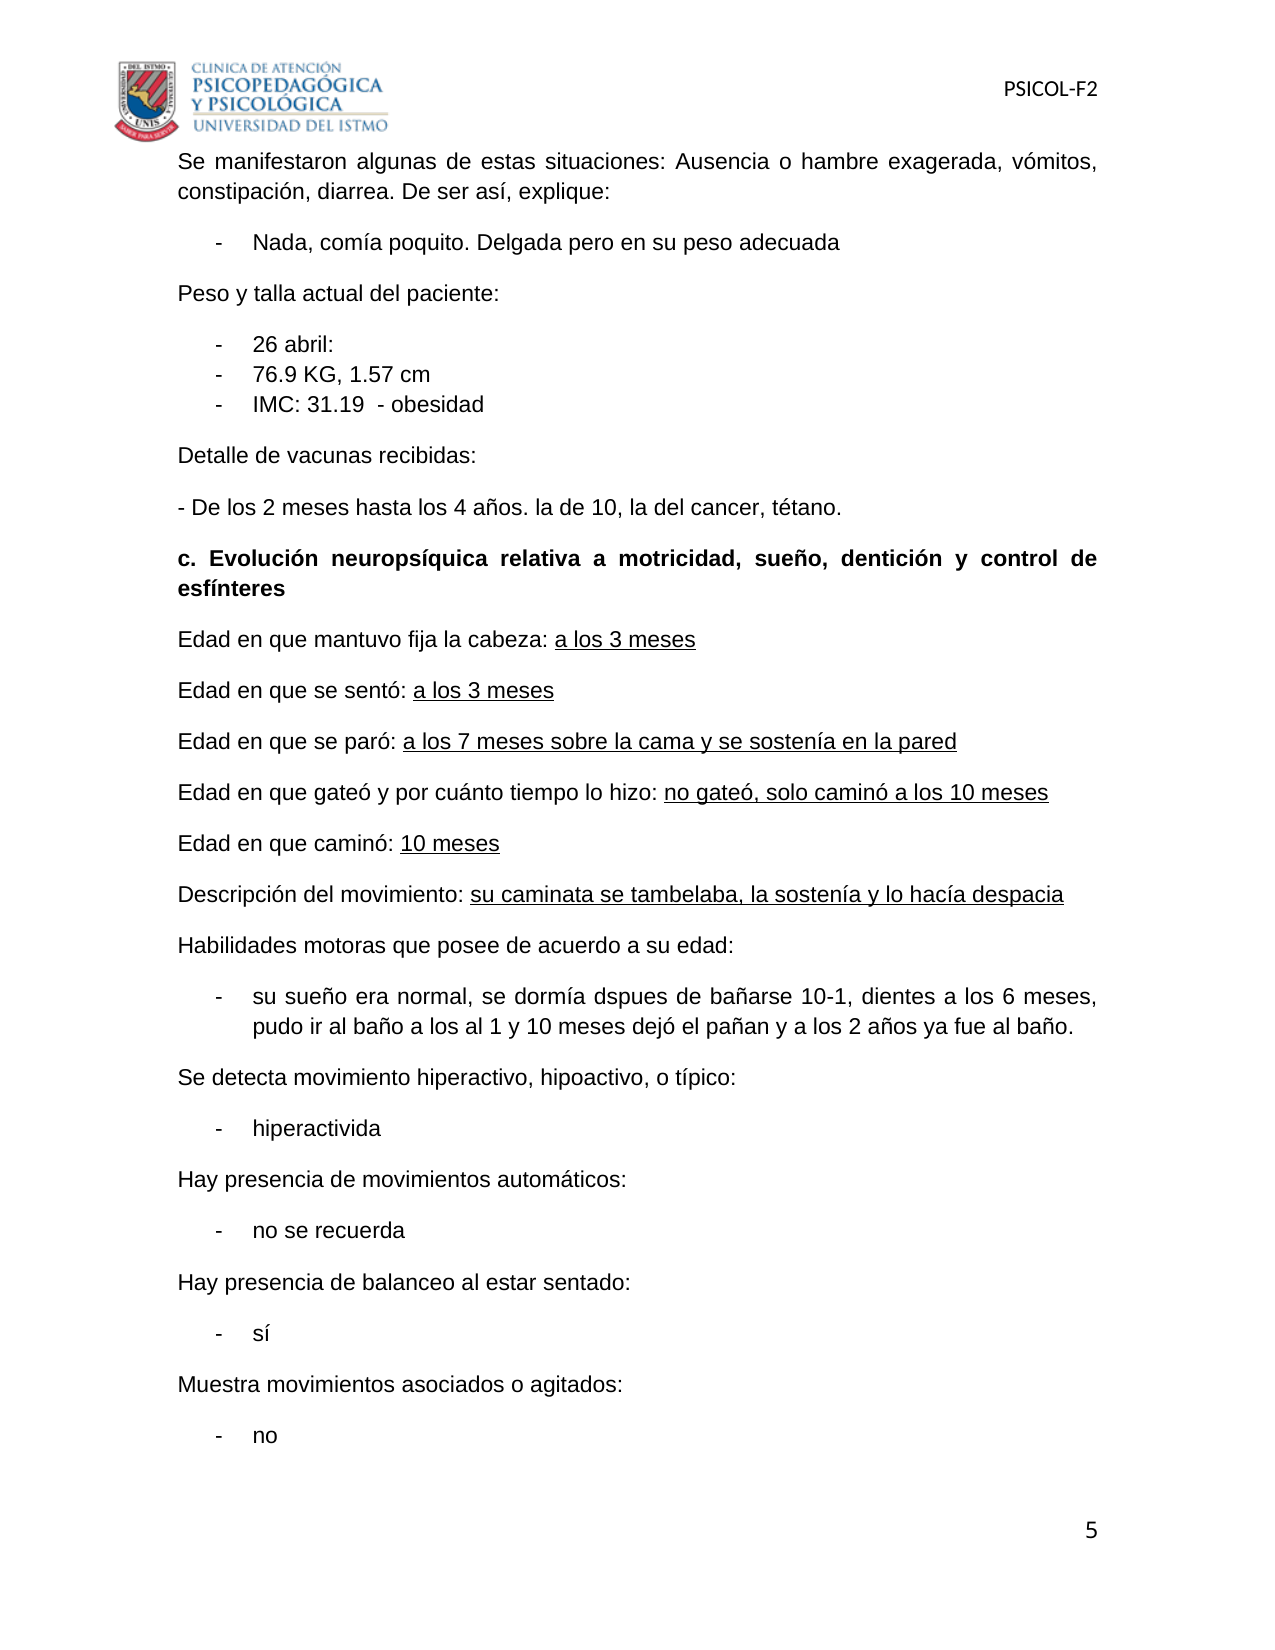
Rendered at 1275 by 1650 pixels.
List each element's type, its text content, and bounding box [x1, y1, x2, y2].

list 26 abril: [215, 331, 1098, 357]
list Nada, comía poquito. Delgada pero en su peso adecuada [215, 229, 1098, 255]
text c. Evolución neuropsíquica relativa a motricidad, sueño, dentición y control de esfínteres [177, 544, 1098, 601]
list no [215, 1422, 1098, 1448]
text Se manifestaron algunas de estas situaciones: Ausencia o hambre exagerada, vómitos, constipación, diarrea. De ser así, explique: [177, 148, 1098, 204]
list 76.9 KG, 1.57 cm [215, 361, 1098, 387]
text Hay presencia de balanceo al estar sentado: [177, 1268, 1098, 1295]
text Hay presencia de movimientos automáticos: [177, 1166, 1098, 1193]
text - De los 2 meses hasta los 4 años. la de 10, la del cancer, tétano. [177, 493, 1098, 520]
text Edad en que mantuvo fija la cabeza: a los 3 meses [177, 626, 1098, 652]
list su sueño era normal, se dormía dspues de bañarse 10-1, dientes a los 6 meses, pudo ir al baño a los al 1 y 10 meses dejó el pañan y a los 2 años ya fue al baño. [215, 983, 1098, 1039]
text Edad en que gateó y por cuánto tiempo lo hizo: no gateó, solo caminó a los 10 meses [177, 779, 1098, 805]
text Edad en que caminó: 10 meses [177, 830, 1098, 856]
list hiperactivida [215, 1115, 1098, 1142]
list sí [215, 1319, 1098, 1346]
text Descripción del movimiento: su caminata se tambelaba, la sostenía y lo hacía despacia [177, 881, 1098, 907]
text Peso y talla actual del paciente: [177, 280, 1098, 306]
list IMC: 31.19 - obesidad [215, 391, 1098, 418]
text Edad en que se sentó: a los 3 meses [177, 677, 1098, 703]
text Se detecta movimiento hiperactivo, hipoactivo, o típico: [177, 1064, 1098, 1091]
list no se recuerda [215, 1217, 1098, 1244]
text Detalle de vacunas recibidas: [177, 442, 1098, 469]
text Muestra movimientos asociados o agitados: [177, 1371, 1098, 1397]
text Edad en que se paró: a los 7 meses sobre la cama y se sostenía en la pared [177, 728, 1098, 754]
text Habilidades motoras que posee de acuerdo a su edad: [177, 932, 1098, 958]
